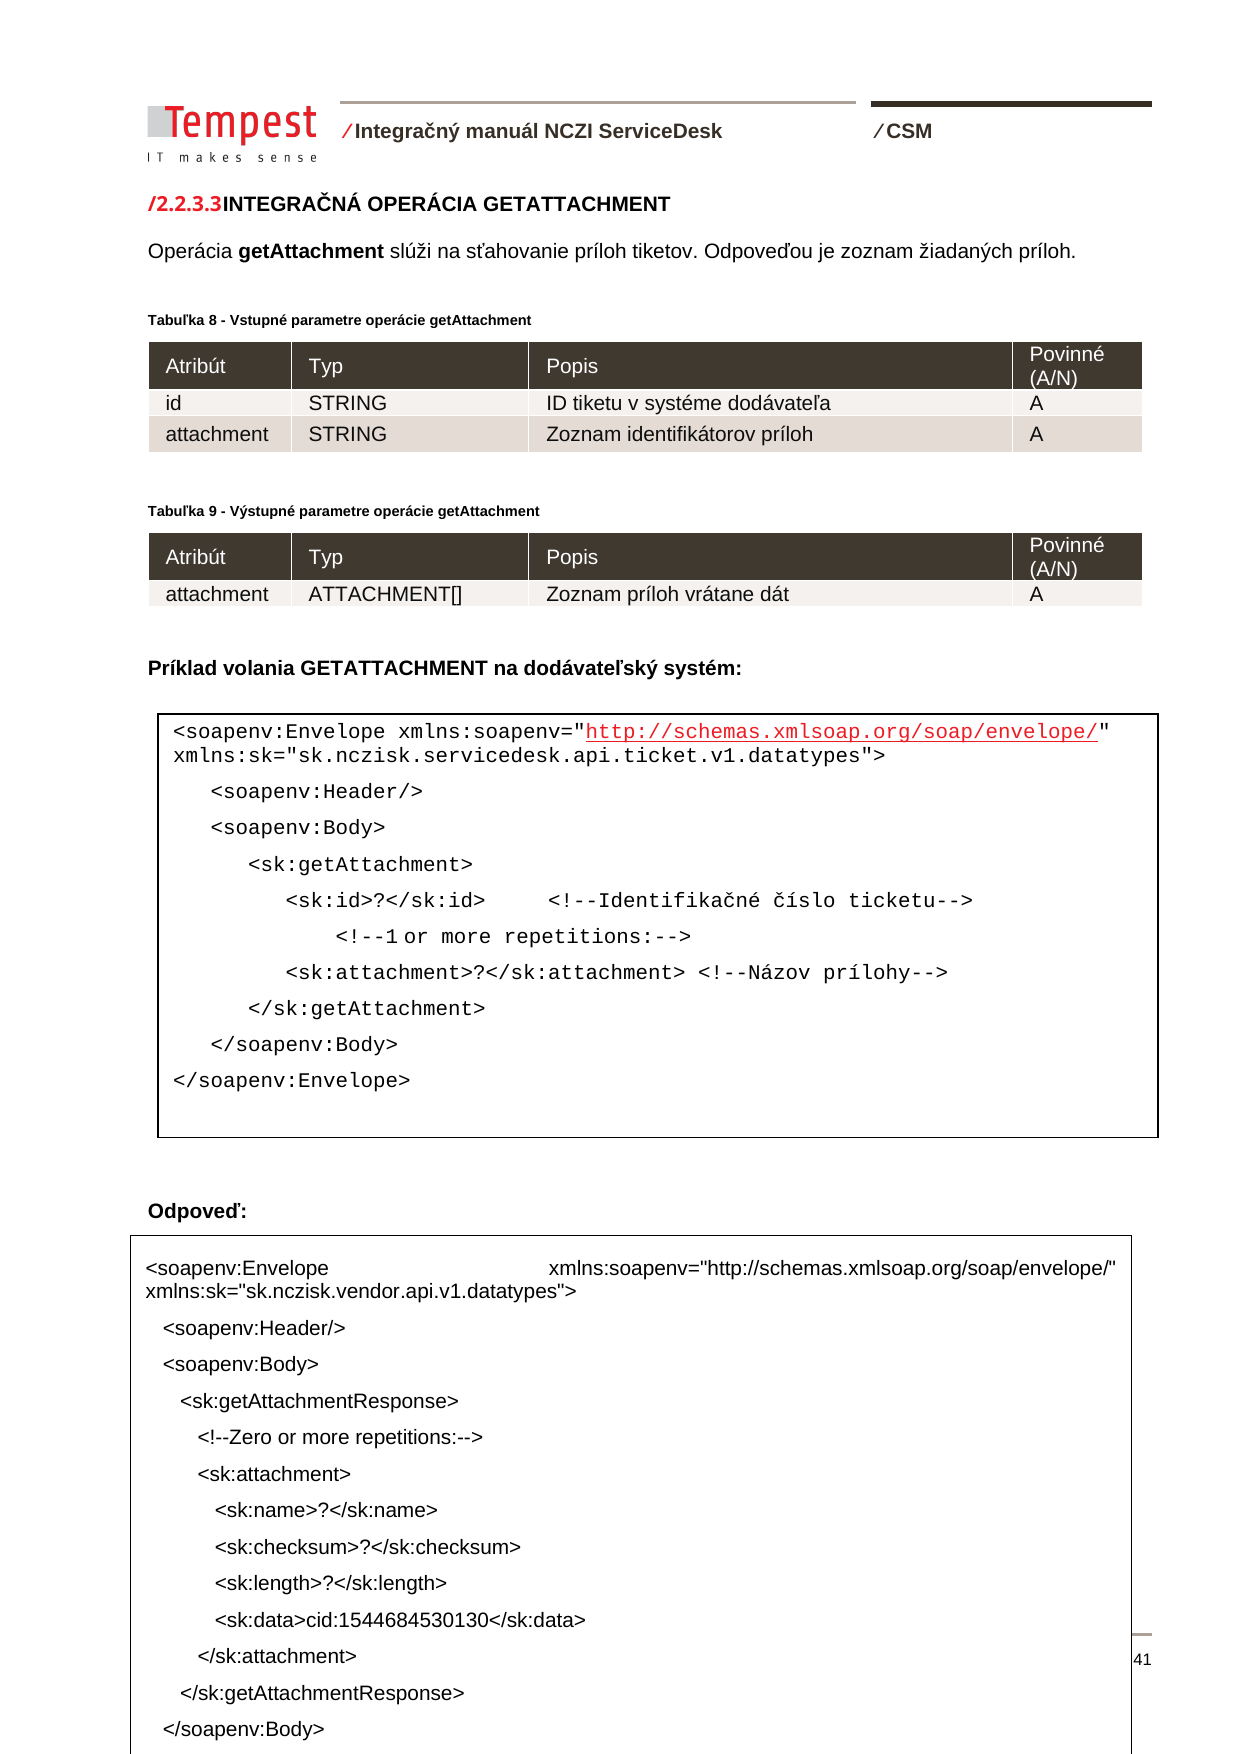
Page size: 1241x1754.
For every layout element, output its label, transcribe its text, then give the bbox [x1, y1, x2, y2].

table_header Atribút [149, 342, 291, 389]
text Tabuľka 9 - Výstupné parametre operácie getAttachment [148, 502, 1152, 519]
table_header Povinné (A/N) [1013, 342, 1142, 389]
table_header Povinné (A/N) [1013, 533, 1142, 580]
table_cell id [149, 391, 291, 415]
text Tabuľka 8 - Vstupné parametre operácie getAttachment [148, 311, 1152, 328]
table_cell ID tiketu v systéme dodávateľa [529, 391, 1012, 415]
table_cell Zoznam príloh vrátane dát [529, 581, 1012, 606]
table_header Typ [292, 533, 528, 580]
table_cell attachment [149, 416, 291, 452]
table_header Popis [529, 342, 1012, 389]
table_header Atribút [149, 533, 291, 580]
table_cell STRING [292, 391, 528, 415]
table_cell STRING [292, 416, 528, 452]
table_header Typ [292, 342, 528, 389]
text Odpoveď: [148, 1198, 1152, 1222]
table_cell ATTACHMENT[] [292, 581, 528, 606]
subtitle Integračná operácia getattachment [148, 149, 1152, 218]
text Príklad volania GETATTACHMENT na dodávateľský systém: [148, 656, 1152, 680]
table_cell A [1013, 581, 1142, 606]
picture [147, 106, 316, 162]
table_header Popis [529, 533, 1012, 580]
table_cell A [1013, 391, 1142, 415]
table_cell Zoznam identifikátorov príloh [529, 416, 1012, 452]
table_cell A [1013, 416, 1142, 452]
table_cell attachment [149, 581, 291, 606]
text Operácia getAttachment slúži na sťahovanie príloh tiketov. Odpoveďou je zoznam žiadaných príloh. [148, 238, 1152, 262]
